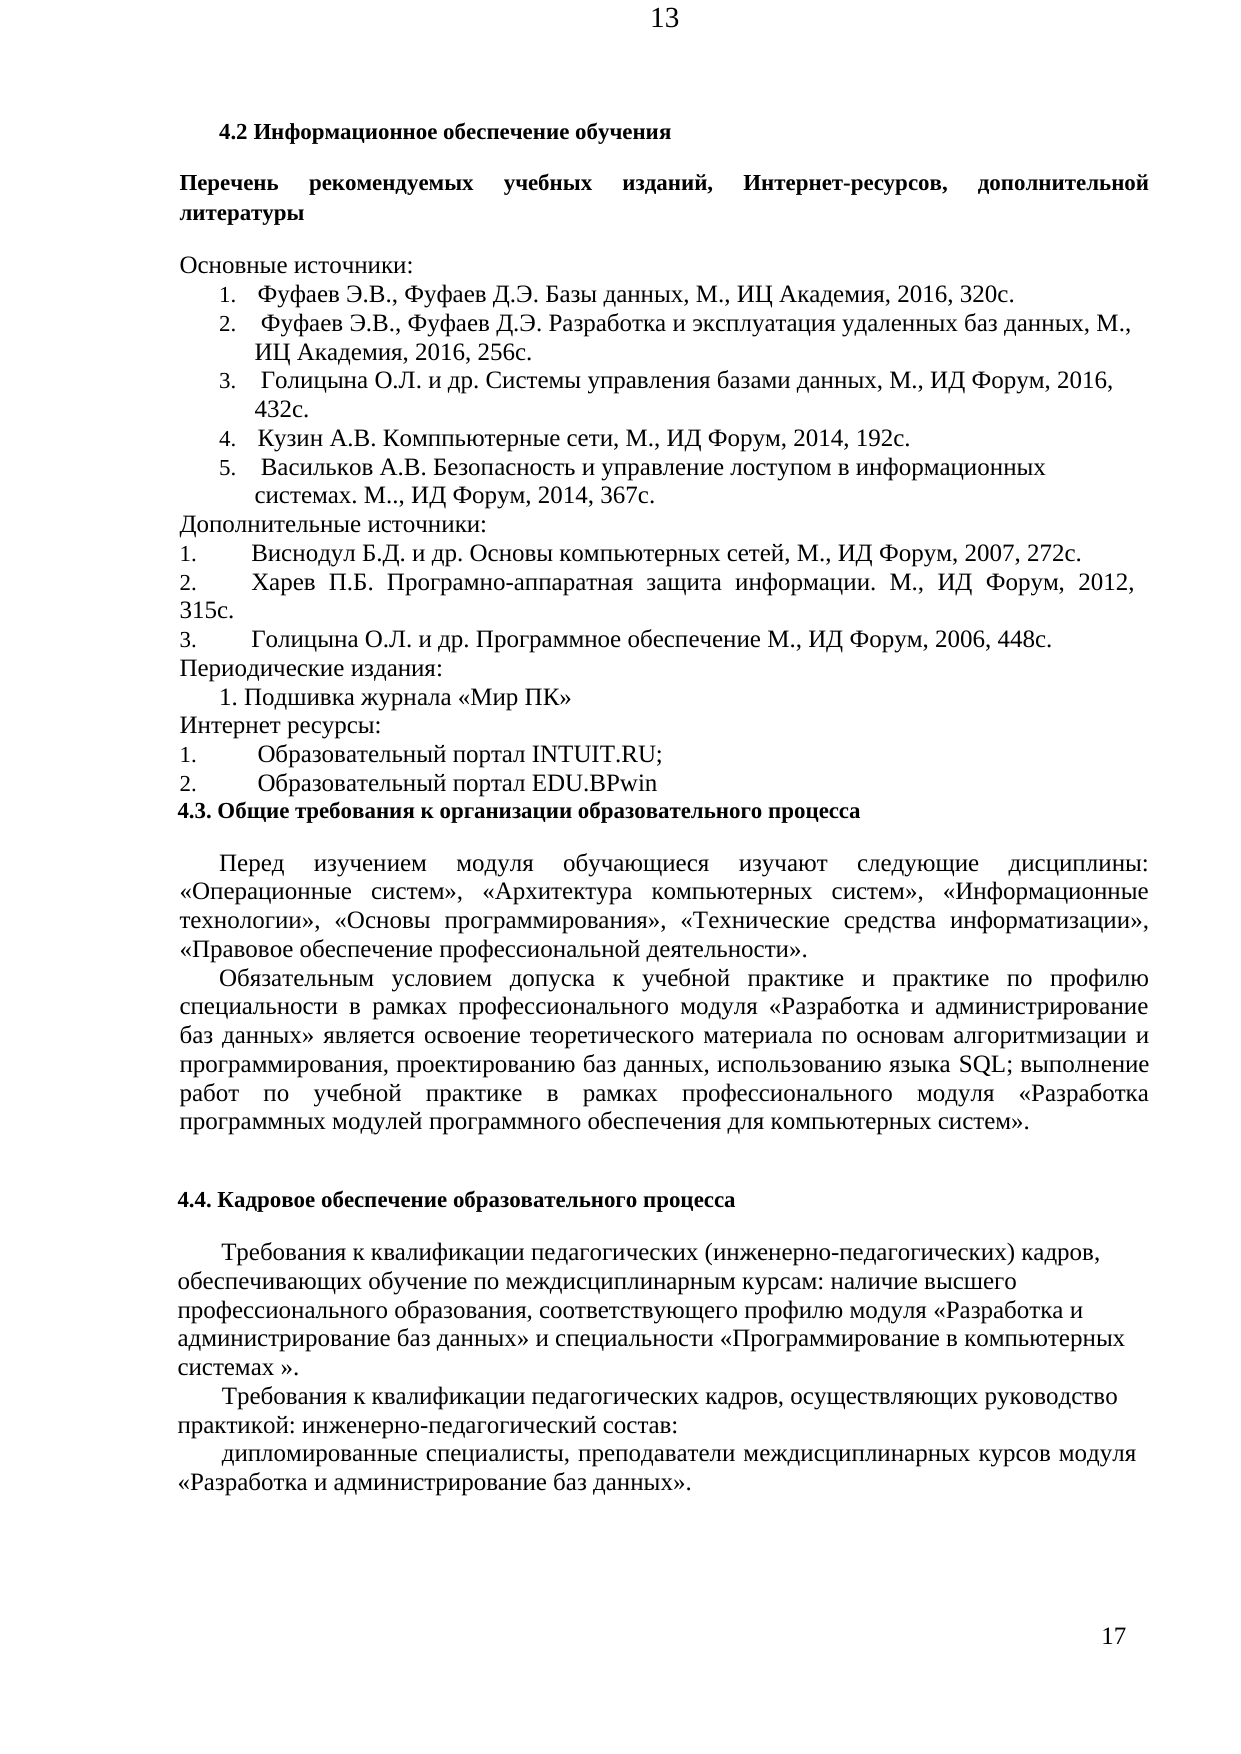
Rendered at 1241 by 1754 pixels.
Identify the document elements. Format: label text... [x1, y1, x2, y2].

list Образовательный портал EDU.BPwin [179, 768, 1152, 797]
list Харев П.Б. Програмно-аппаратная защита информации. М., ИД Форум, 2012, 315с. [179, 567, 1135, 624]
list Виснодул Б.Д. и др. Основы компьютерных сетей, М., ИД Форум, 2007, 272с. [179, 538, 1152, 567]
text 17 [1101, 1621, 1126, 1650]
text Дополнительные источники: [179, 509, 1152, 538]
text 4.4. Кадровое обеспечение образовательного процесса [177, 1186, 1152, 1213]
text Требования к квалификации педагогических (инженерно-педагогических) кадров, обеспечивающих обучение по междисциплинарным курсам: наличие высшего профессионального образования, соответствующего профилю модуля «Разработка и администрирование баз данных» и специальности «Программирование в компьютерных системах ». [177, 1237, 1137, 1381]
text Основные источники: [179, 250, 1152, 279]
list Васильков А.В. Безопасность и управление лоступом в информационных системах. М.., ИД Форум, 2014, 367с. [219, 452, 1149, 509]
list Образовательный портал INTUIT.RU; [179, 739, 1152, 768]
list Фуфаев Э.В., Фуфаев Д.Э. Разработка и эксплуатация удаленных баз данных, М., ИЦ Академия, 2016, 256с. [219, 308, 1149, 365]
text 4.3. Общие требования к организации образовательного процесса [177, 797, 1152, 823]
text Перечень рекомендуемых учебных изданий, Интернет-ресурсов, дополнительной литературы [179, 169, 1149, 226]
text дипломированные специалисты, преподаватели междисциплинарных курсов модуля «Разработка и администрирование баз данных». [177, 1438, 1137, 1496]
list Кузин А.В. Комппьютерные сети, М., ИД Форум, 2014, 192с. [179, 423, 1152, 452]
text Требования к квалификации педагогических кадров, осуществляющих руководство практикой: инженерно-педагогический состав: [177, 1381, 1137, 1438]
text 4.2 Информационное обеспечение обучения [219, 118, 1152, 144]
list Голицына О.Л. и др. Программное обеспечение М., ИД Форум, 2006, 448с. [179, 624, 1152, 653]
list Голицына О.Л. и др. Системы управления базами данных, М., ИД Форум, 2016, 432с. [219, 365, 1149, 423]
text Интернет ресурсы: [179, 710, 1152, 739]
text Обязательным условием допуска к учебной практике и практике по профилю специальности в рамках профессионального модуля «Разработка и администрирование баз данных» является освоение теоретического материала по основам алгоритмизации и программирования, проектированию баз данных, использованию языка SQL; выполнение работ по учебной практике в рамках профессионального модуля «Разработка программных модулей программного обеспечения для компьютерных систем». [179, 963, 1149, 1135]
list Фуфаев Э.В., Фуфаев Д.Э. Базы данных, М., ИЦ Академия, 2016, 320с. [179, 279, 1152, 308]
text Перед изучением модуля обучающиеся изучают следующие дисциплины: «Операционные систем», «Архитектура компьютерных систем», «Информационные технологии», «Основы программирования», «Технические средства информатизации», «Правовое обеспечение профессиональной деятельности». [179, 848, 1149, 963]
text Периодические издания: [179, 653, 1152, 682]
text 1. Подшивка журнала «Мир ПК» [179, 682, 1152, 710]
